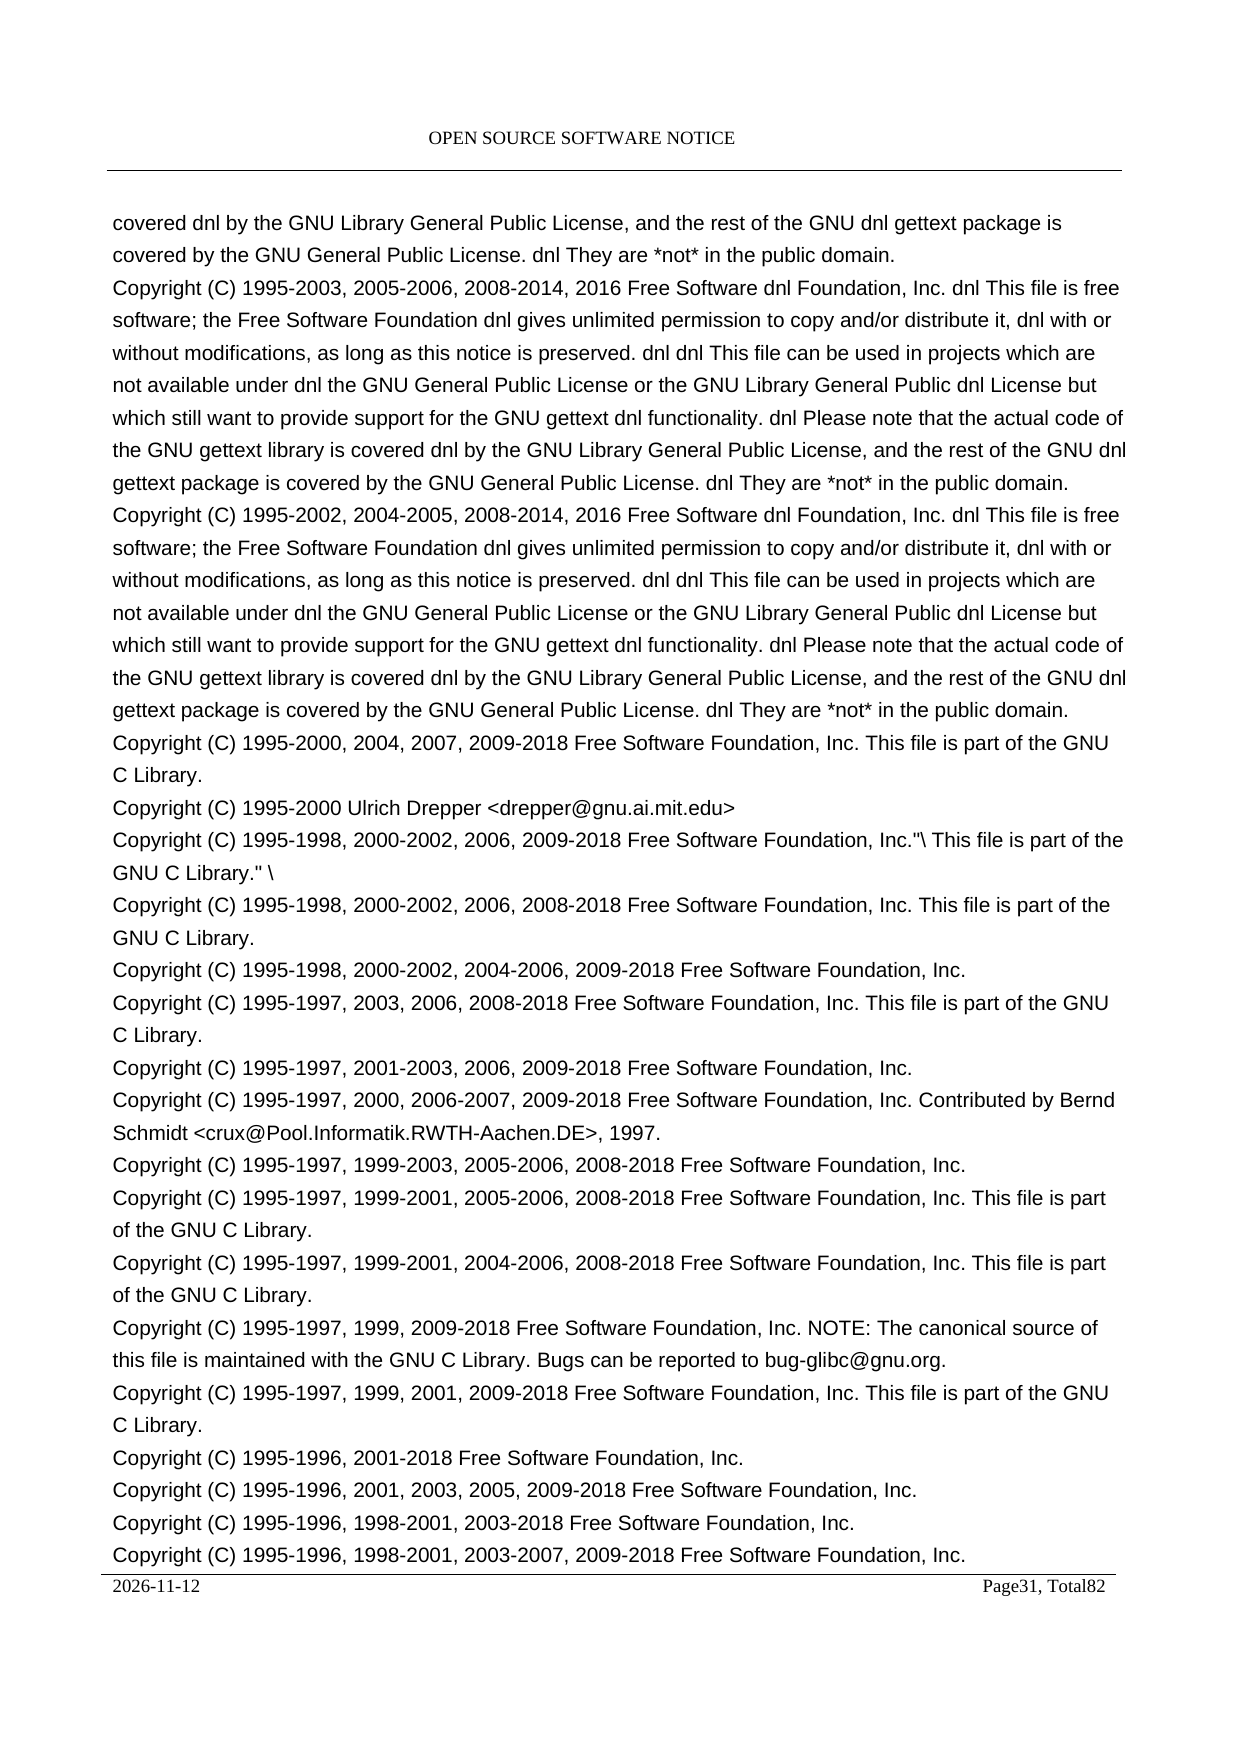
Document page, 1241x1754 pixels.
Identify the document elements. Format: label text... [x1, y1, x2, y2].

text Copyright (C) 1995-1997, 1999-2001, 2005-2006, 2008-2018 Free Software Foundation, Inc. This file is part of the GNU C Library. [112, 1181, 1128, 1246]
text Copyright (C) 1995-1997, 1999, 2001, 2009-2018 Free Software Foundation, Inc. This file is part of the GNU C Library. [112, 1376, 1128, 1441]
text Copyright (C) 1995-1997, 1999, 2009-2018 Free Software Foundation, Inc. NOTE: The canonical source of this file is maintained with the GNU C Library. Bugs can be reported to bug-glibc@gnu.org. [112, 1311, 1128, 1376]
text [112, 206, 1128, 271]
text Copyright (C) 1995-1996, 1998-2001, 2003-2007, 2009-2018 Free Software Foundation, Inc. [112, 1539, 1128, 1571]
text Copyright (C) 1995-2002, 2004-2005, 2008-2014, 2016 Free Software dnl Foundation, Inc. dnl This file is free software; the Free Software Foundation dnl gives unlimited permission to copy and/or distribute it, dnl with or without modifications, as long as this notice is preserved. dnl dnl This file can be used in projects which are not available under dnl the GNU General Public License or the GNU Library General Public dnl License but which still want to provide support for the GNU gettext dnl functionality. dnl Please note that the actual code of the GNU gettext library is covered dnl by the GNU Library General Public License, and the rest of the GNU dnl gettext package is covered by the GNU General Public License. dnl They are *not* in the public domain. [112, 499, 1128, 726]
text Copyright (C) 1995-1996, 2001-2018 Free Software Foundation, Inc. [112, 1441, 1128, 1474]
text Copyright (C) 1995-1997, 2001-2003, 2006, 2009-2018 Free Software Foundation, Inc. [112, 1051, 1128, 1084]
text Copyright (C) 1995-2000, 2004, 2007, 2009-2018 Free Software Foundation, Inc. This file is part of the GNU C Library. [112, 726, 1128, 791]
text Copyright (C) 1995-1997, 1999-2001, 2004-2006, 2008-2018 Free Software Foundation, Inc. This file is part of the GNU C Library. [112, 1246, 1128, 1311]
text Copyright (C) 1995-2000 Ulrich Drepper <drepper@gnu.ai.mit.edu> [112, 791, 1128, 824]
text Copyright (C) 1995-1998, 2000-2002, 2004-2006, 2009-2018 Free Software Foundation, Inc. [112, 954, 1128, 986]
text Copyright (C) 1995-1998, 2000-2002, 2006, 2008-2018 Free Software Foundation, Inc. This file is part of the GNU C Library. [112, 889, 1128, 954]
text Copyright (C) 1995-2003, 2005-2006, 2008-2014, 2016 Free Software dnl Foundation, Inc. dnl This file is free software; the Free Software Foundation dnl gives unlimited permission to copy and/or distribute it, dnl with or without modifications, as long as this notice is preserved. dnl dnl This file can be used in projects which are not available under dnl the GNU General Public License or the GNU Library General Public dnl License but which still want to provide support for the GNU gettext dnl functionality. dnl Please note that the actual code of the GNU gettext library is covered dnl by the GNU Library General Public License, and the rest of the GNU dnl gettext package is covered by the GNU General Public License. dnl They are *not* in the public domain. [112, 271, 1128, 499]
text Copyright (C) 1995-1997, 1999-2003, 2005-2006, 2008-2018 Free Software Foundation, Inc. [112, 1149, 1128, 1181]
text Copyright (C) 1995-1997, 2000, 2006-2007, 2009-2018 Free Software Foundation, Inc. Contributed by Bernd Schmidt <crux@Pool.Informatik.RWTH-Aachen.DE>, 1997. [112, 1084, 1128, 1149]
text Copyright (C) 1995-1996, 2001, 2003, 2005, 2009-2018 Free Software Foundation, Inc. [112, 1474, 1128, 1506]
text Copyright (C) 1995-1998, 2000-2002, 2006, 2009-2018 Free Software Foundation, Inc."\ This file is part of the GNU C Library." \ [112, 824, 1128, 889]
text Copyright (C) 1995-1996, 1998-2001, 2003-2018 Free Software Foundation, Inc. [112, 1506, 1128, 1539]
text Copyright (C) 1995-1997, 2003, 2006, 2008-2018 Free Software Foundation, Inc. This file is part of the GNU C Library. [112, 986, 1128, 1051]
